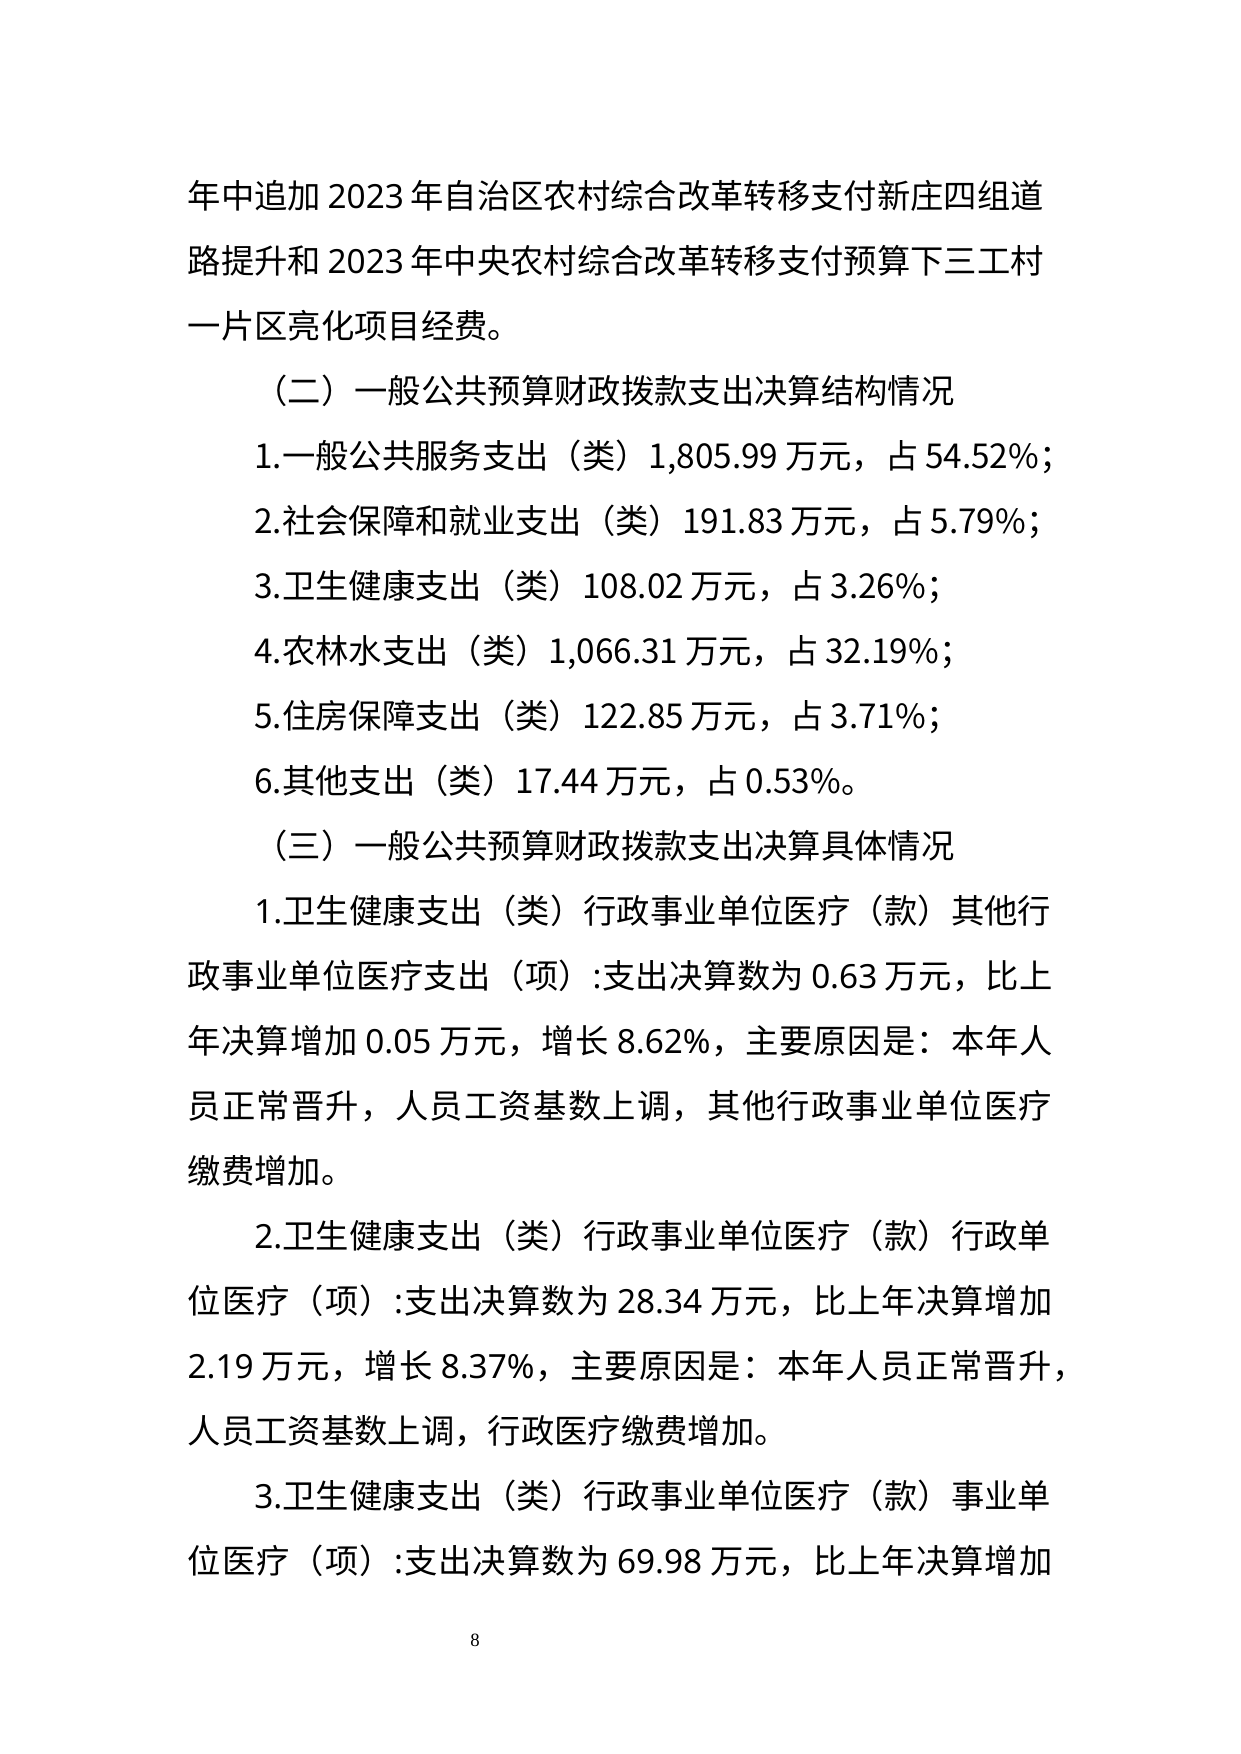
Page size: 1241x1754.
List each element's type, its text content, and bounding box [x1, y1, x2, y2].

text 3.卫生健康支出（类）108.02万元，占3.26%； [187, 552, 1053, 617]
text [187, 1462, 1053, 1592]
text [187, 162, 1053, 357]
text 2.卫生健康支出（类）行政事业单位医疗（款）行政单位医疗（项）:支出决算数为28.34万元，比上年决算增加2.19万元，增长8.37%，主要原因是：本年人员正常晋升，人员工资基数上调，行政医疗缴费增加。 [187, 1202, 1053, 1462]
text 2.社会保障和就业支出（类）191.83万元，占5.79%； [187, 487, 1053, 552]
list 一般公共预算财政拨款支出决算结构情况 [187, 357, 1053, 422]
text 1.一般公共服务支出（类）1,805.99万元，占54.52%； [187, 422, 1053, 487]
text （三）一般公共预算财政拨款支出决算具体情况 [187, 812, 1053, 877]
text 6.其他支出（类）17.44万元，占0.53%。 [187, 747, 1053, 812]
text 4.农林水支出（类）1,066.31万元，占32.19%； [187, 617, 1053, 682]
text 5.住房保障支出（类）122.85万元，占3.71%； [187, 682, 1053, 747]
text 1.卫生健康支出（类）行政事业单位医疗（款）其他行政事业单位医疗支出（项）:支出决算数为0.63万元，比上年决算增加0.05万元，增长8.62%，主要原因是：本年人员正常晋升，人员工资基数上调，其他行政事业单位医疗缴费增加。 [187, 877, 1053, 1202]
